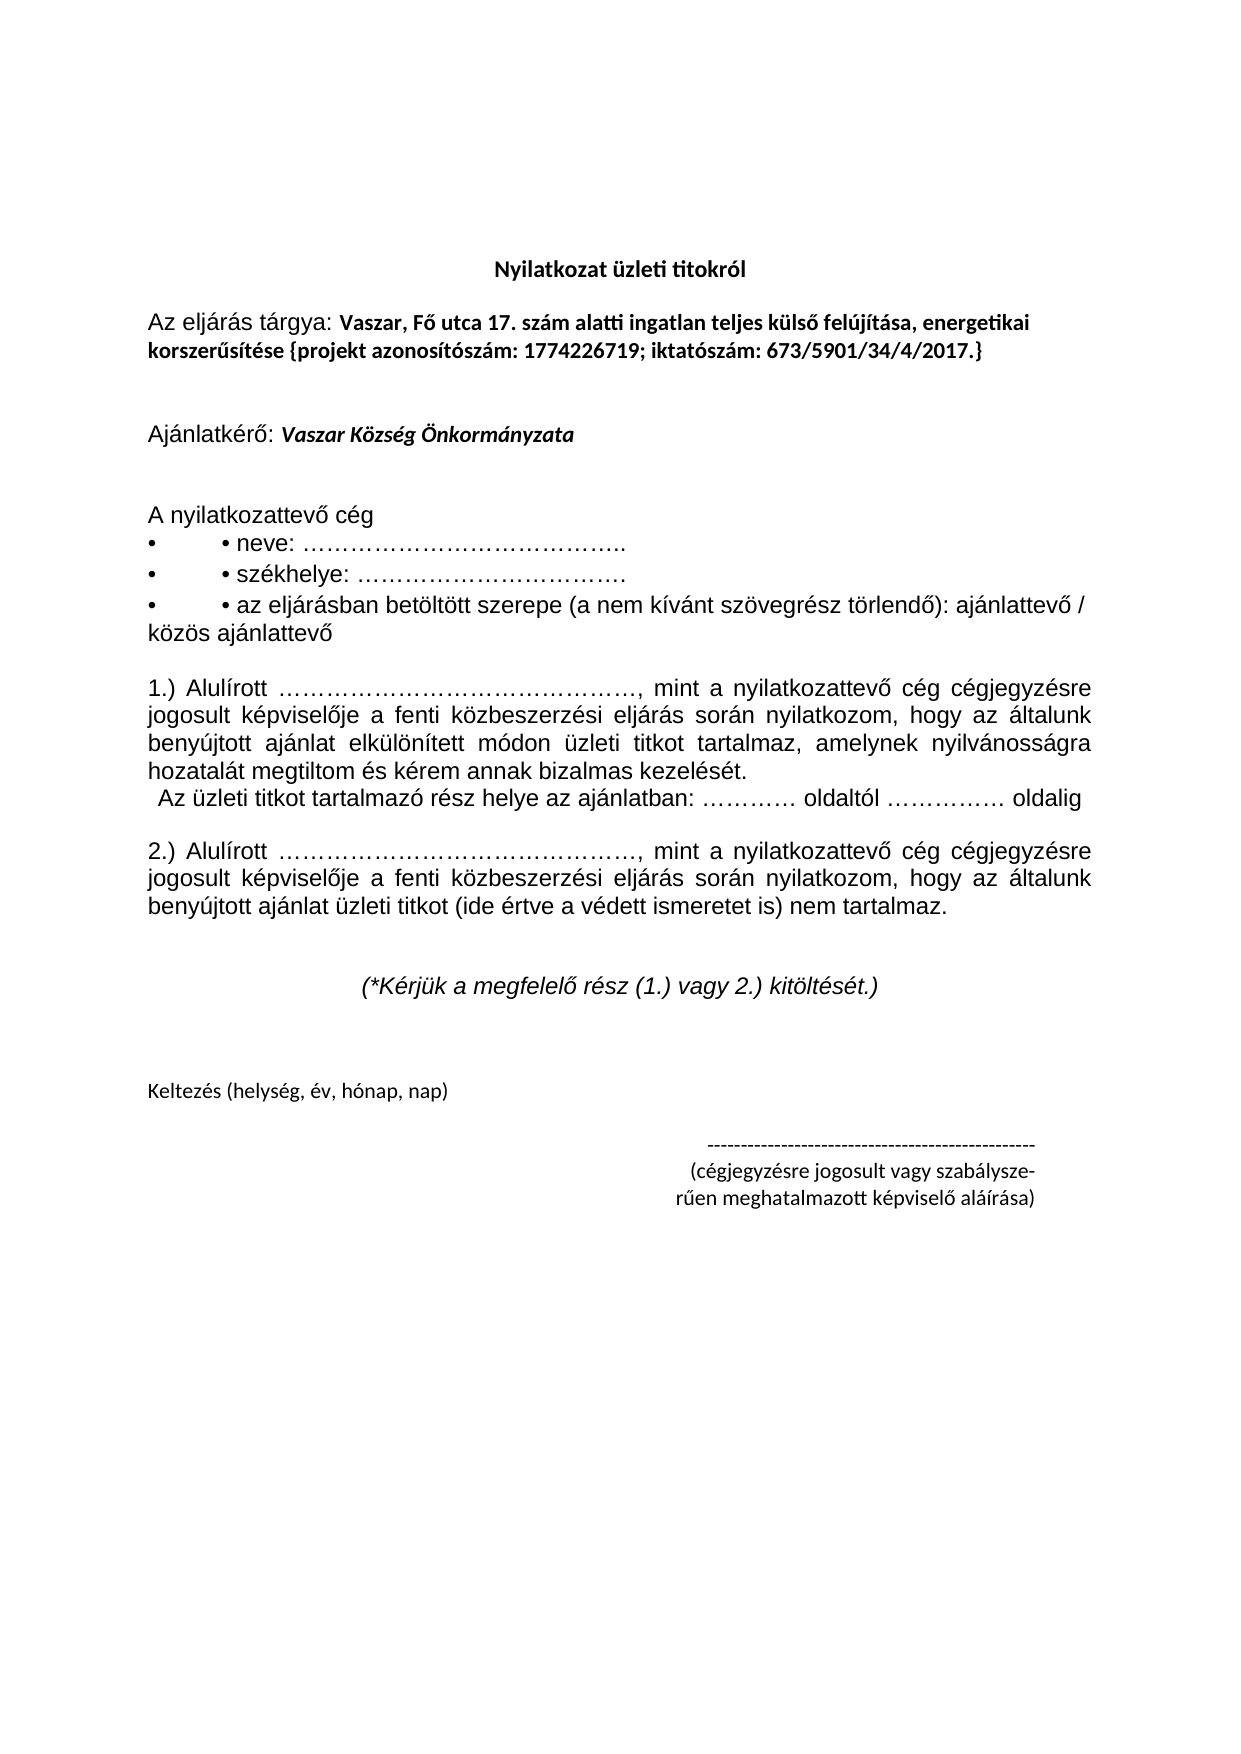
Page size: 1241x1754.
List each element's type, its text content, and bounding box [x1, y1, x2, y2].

text Ajánlatkérő: Vaszar Község Önkormányzata [148, 420, 1093, 448]
text Az üzleti titkot tartalmazó rész helye az ajánlatban: ………… oldaltól …………… oldalig [148, 784, 1093, 812]
text 2.) Alulírott ………………………………………, mint a nyilatkozattevő cég cégjegyzésre jogosult képviselője a fenti közbeszerzési eljárás során nyilatkozom, hogy az általunk benyújtott ajánlat üzleti titkot (ide értve a védett ismeretet is) nem tartalmaz. [148, 837, 1093, 919]
list • székhelye: ……………………………. [148, 560, 1093, 587]
text A nyilatkozattevő cég [148, 501, 1093, 529]
text Nyilatkozat üzleti titokról [148, 254, 1093, 283]
text 1.) Alulírott ………………………………………, mint a nyilatkozattevő cég cégjegyzésre jogosult képviselője a fenti közbeszerzési eljárás során nyilatkozom, hogy az általunk benyújtott ajánlat elkülönített módon üzleti titkot tartalmaz, amelynek nyilvánosságra hozatalát megtiltom és kérem annak bizalmas kezelését. [148, 674, 1093, 784]
table_header Keltezés (helység, év, hónap, nap) [136, 1078, 1047, 1104]
text (*Kérjük a megfelelő rész (1.) vagy 2.) kitöltését.) [148, 972, 1093, 999]
list • az eljárásban betöltött szerepe (a nem kívánt szövegrész törlendő): ajánlattevő / közös ajánlattevő [148, 591, 1093, 646]
list • neve: ………………………………….. [148, 529, 1093, 556]
text Az eljárás tárgya: Vaszar, Fő utca 17. szám alatti ingatlan teljes külső felújítása, energetikai korszerűsítése {projekt azonosítószám: 1774226719; iktatószám: 673/5901/34/4/2017.} [148, 308, 1093, 364]
table_cell ------------------------------------------------- (cégjegyzésre jogosult vagy szabálysze- rűen meghatalmazott képviselő aláírása) [136, 1104, 1047, 1211]
